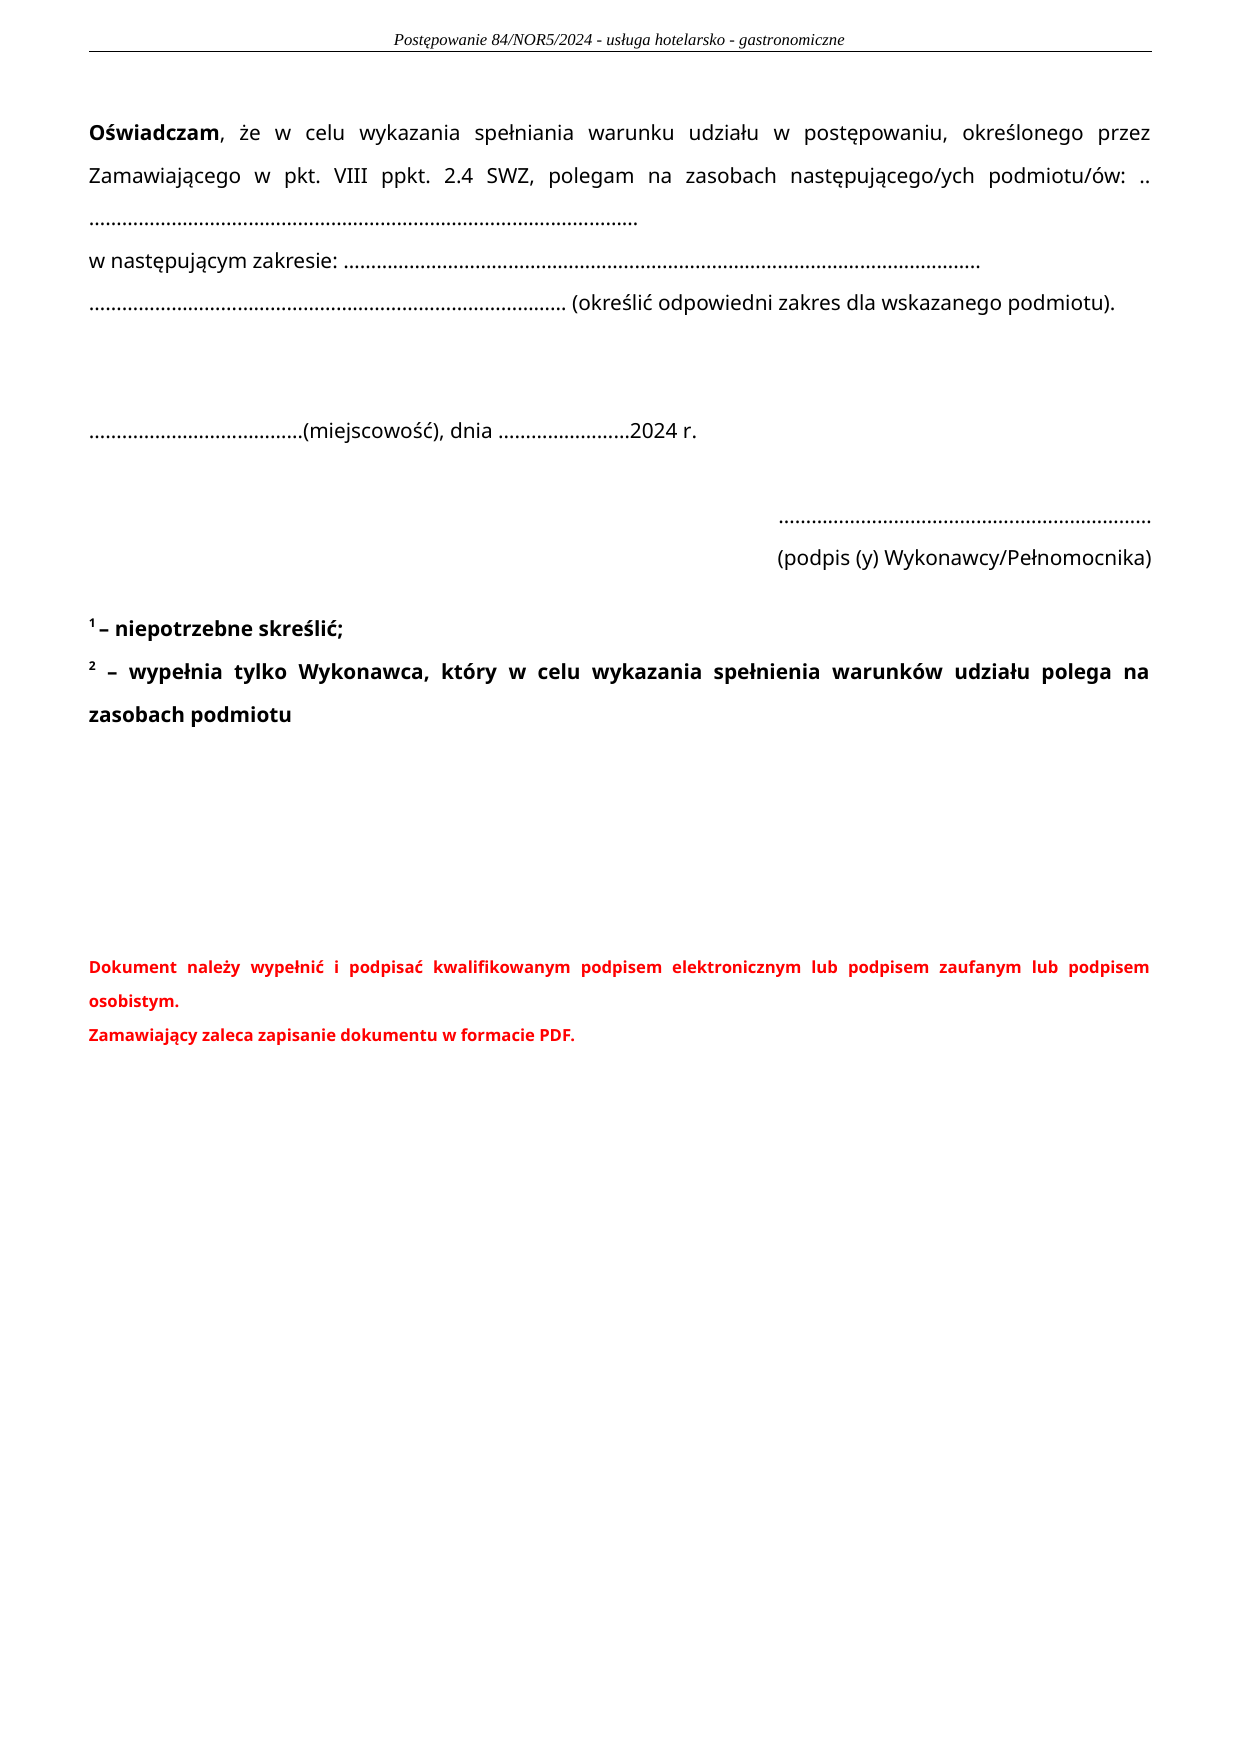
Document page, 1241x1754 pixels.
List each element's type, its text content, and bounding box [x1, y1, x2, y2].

text 1 – niepotrzebne skreślić; [89, 614, 1152, 643]
text …………………………………(miejscowość), dnia ……………………2024 r. [89, 416, 1152, 445]
text 2 – wypełnia tylko Wykonawca, który w celu wykazania spełnienia warunków udziału polega na zasobach podmiotu [89, 657, 1152, 728]
text Oświadczam, że w celu wykazania spełniania warunku udziału w postępowaniu, określonego przez Zamawiającego w pkt. VIII ppkt. 2.4 SWZ, polegam na zasobach następującego/ych podmiotu/ów: ..…………………….….………………………………………………..…………… [89, 118, 1152, 232]
text (podpis (y) Wykonawcy/Pełnomocnika) [89, 543, 1152, 572]
text w następującym zakresie: ……………………………………………....…………………………………………..……….. [89, 246, 1152, 274]
text ……………………………………..…………………… [89, 501, 1152, 529]
text …………………………………………………………………………… (określić odpowiedni zakres dla wskazanego podmiotu). [89, 288, 1152, 317]
text Dokument należy wypełnić i podpisać kwalifikowanym podpisem elektronicznym lub podpisem zaufanym lub podpisem osobistym. [89, 955, 1152, 1012]
text Zamawiający zaleca zapisanie dokumentu w formacie PDF. [89, 1023, 1152, 1046]
